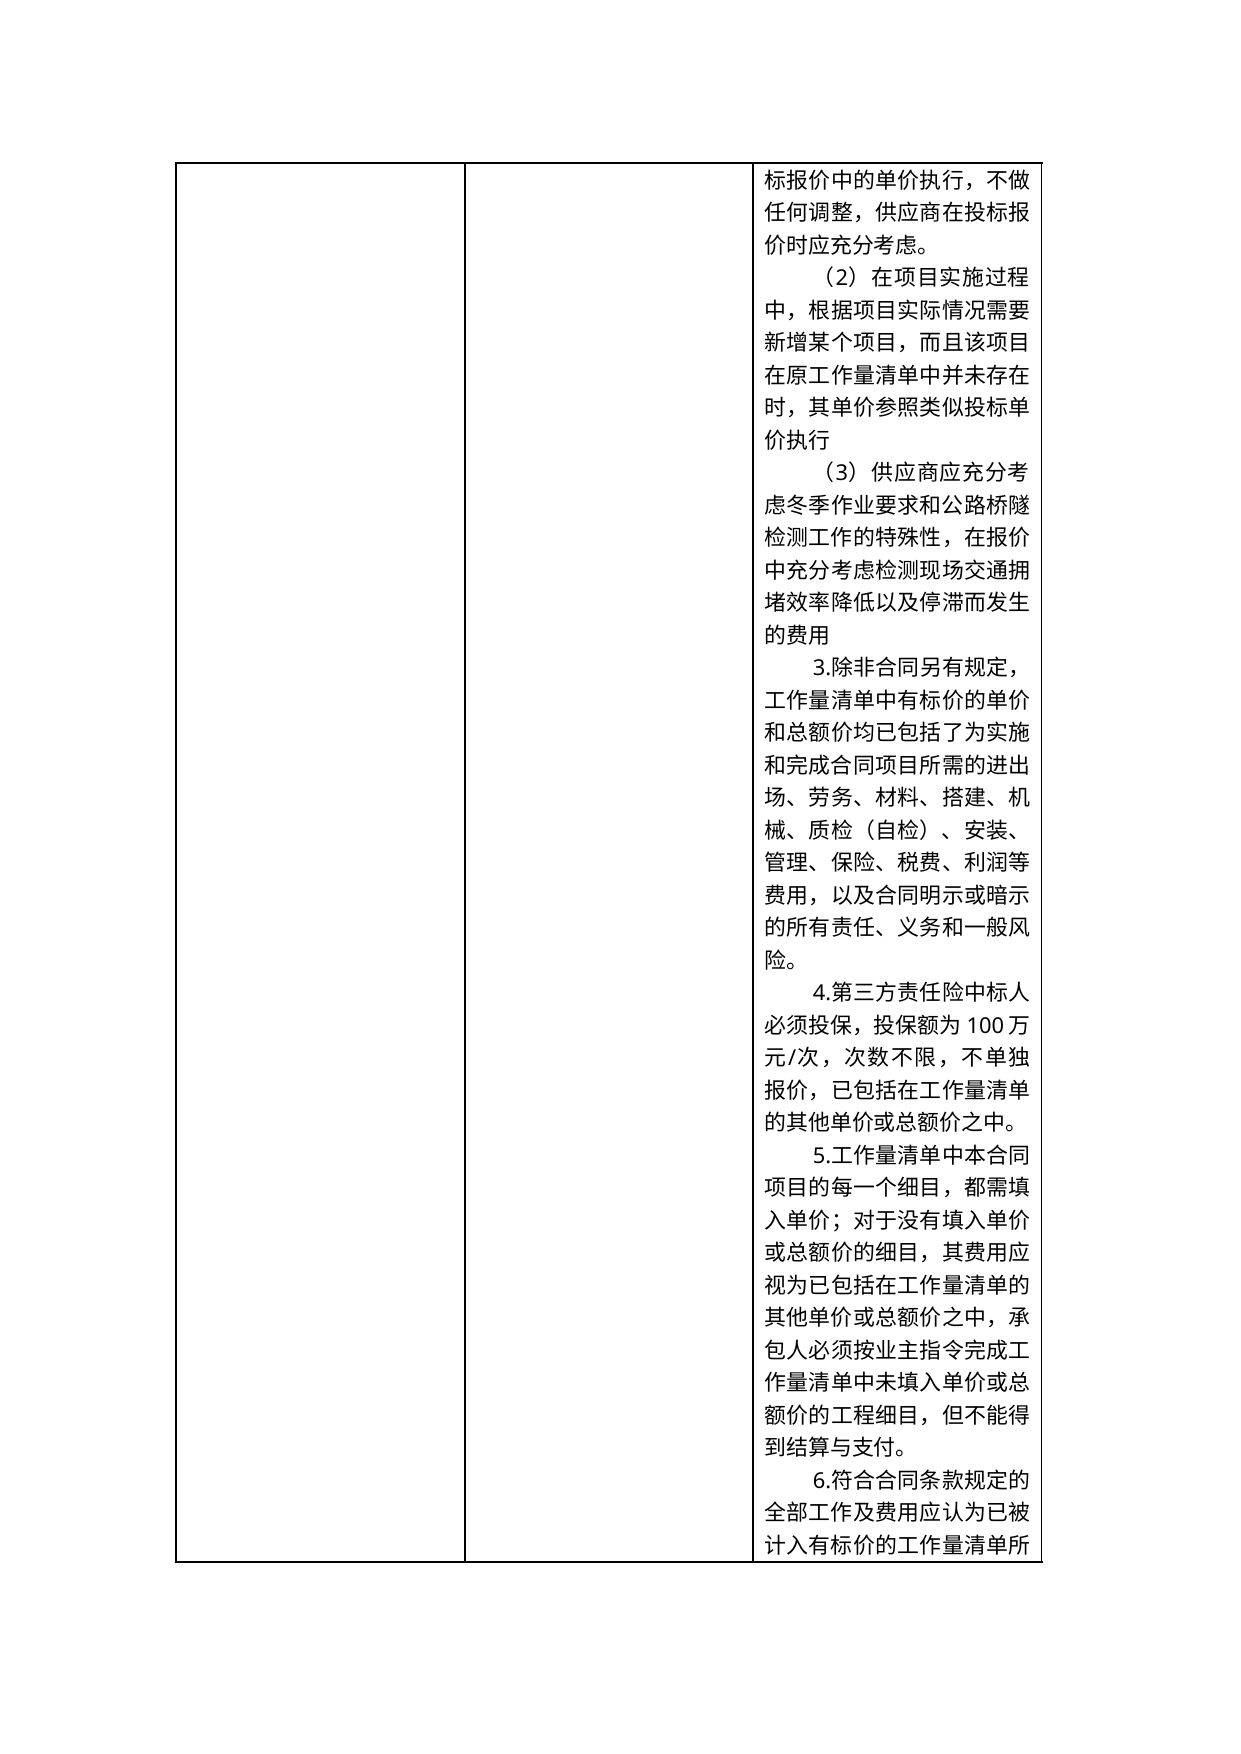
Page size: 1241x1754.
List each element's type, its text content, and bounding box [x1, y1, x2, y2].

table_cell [754, 164, 1041, 1561]
table_cell [466, 164, 752, 1561]
table_cell 6 [177, 164, 464, 1561]
